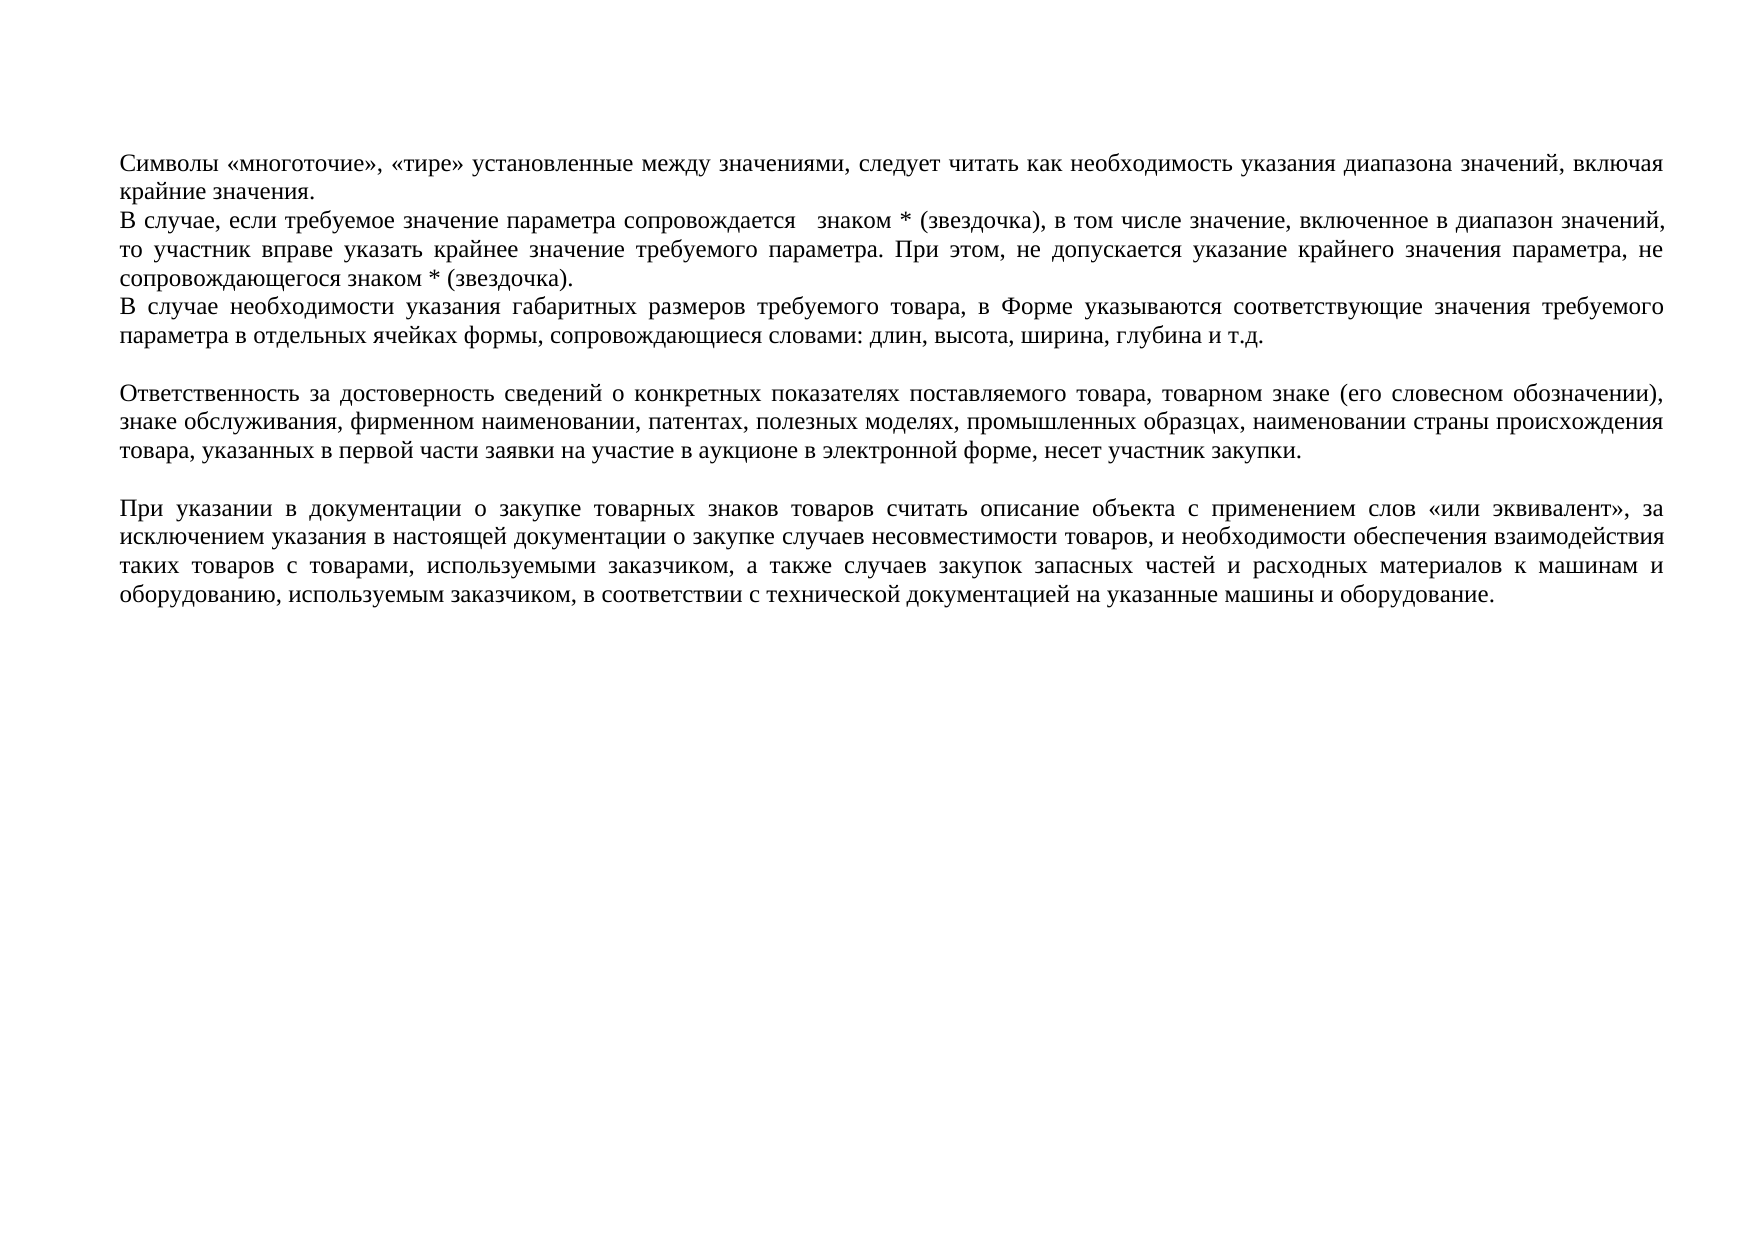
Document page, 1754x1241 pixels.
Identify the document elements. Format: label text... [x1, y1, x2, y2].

text В случае необходимости указания габаритных размеров требуемого товара, в Форме указываются соответствующие значения требуемого параметра в отдельных ячейках формы, сопровождающиеся словами: длин, высота, ширина, глубина и т.д. [119, 291, 1665, 349]
text В случае, если требуемое значение параметра сопровождается знаком * (звездочка), в том числе значение, включенное в диапазон значений, то участник вправе указать крайнее значение требуемого параметра. При этом, не допускается указание крайнего значения параметра, не сопровождающегося знаком * (звездочка). [119, 205, 1665, 291]
text При указании в документации о закупке товарных знаков товаров считать описание объекта с применением слов «или эквивалент», за исключением указания в настоящей документации о закупке случаев несовместимости товаров, и необходимости обеспечения взаимодействия таких товаров с товарами, используемыми заказчиком, а также случаев закупок запасных частей и расходных материалов к машинам и оборудованию, используемым заказчиком, в соответствии с технической документацией на указанные машины и оборудование. [119, 493, 1665, 608]
text Символы «многоточие», «тире» установленные между значениями, следует читать как необходимость указания диапазона значений, включая крайние значения. [119, 148, 1665, 205]
text Ответственность за достоверность сведений о конкретных показателях поставляемого товара, товарном знаке (его словесном обозначении), знаке обслуживания, фирменном наименовании, патентах, полезных моделях, промышленных образцах, наименовании страны происхождения товара, указанных в первой части заявки на участие в аукционе в электронной форме, несет участник закупки. [119, 378, 1665, 464]
